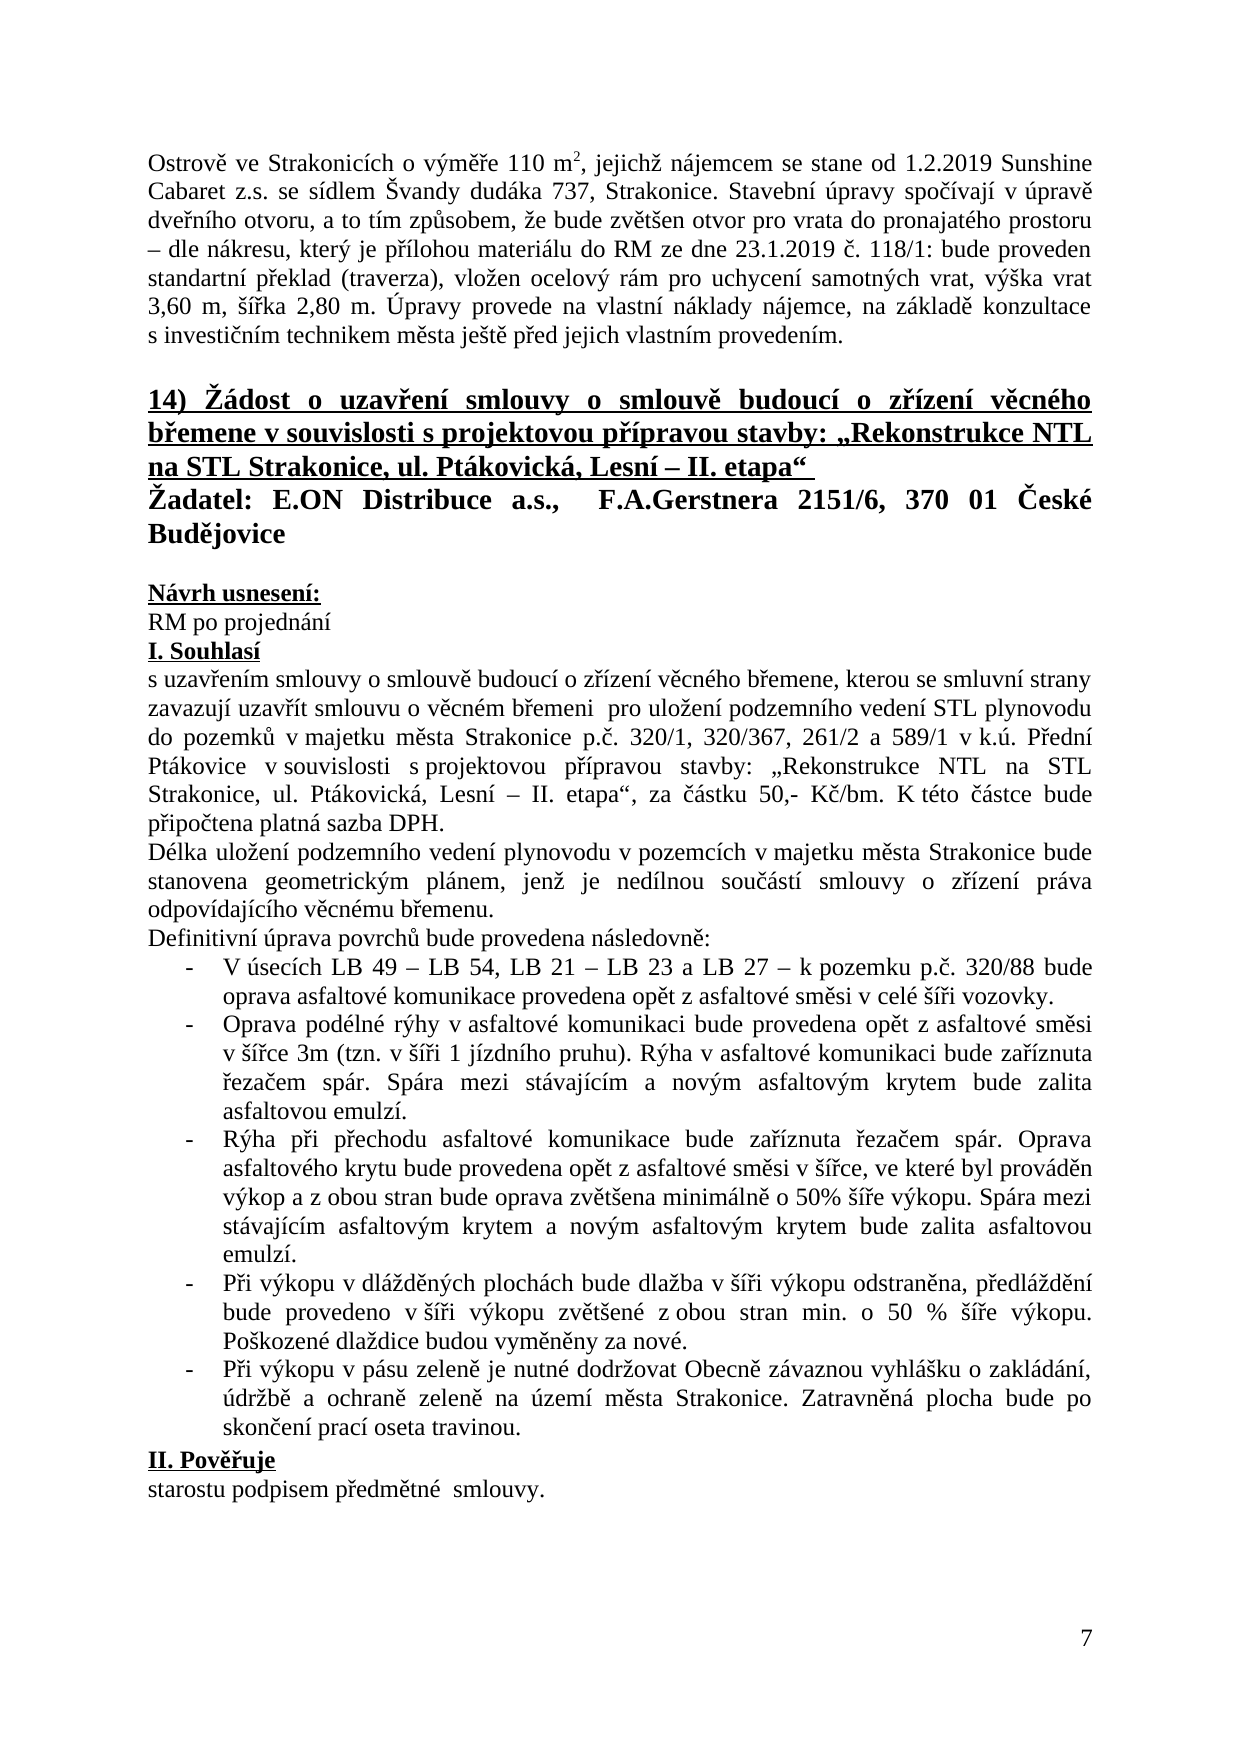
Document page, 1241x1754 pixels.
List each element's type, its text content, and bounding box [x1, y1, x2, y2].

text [148, 148, 1093, 349]
text Žadatel: E.ON Distribuce a.s., F.A.Gerstnera 2151/6, 370 01 České Budějovice [148, 482, 1093, 549]
text Definitivní úprava povrchů bude provedena následovně: [148, 923, 1093, 952]
list Při výkopu v dlážděných plochách bude dlažba v šíři výkopu odstraněna, předláždění bude provedeno v šíři výkopu zvětšené z obou stran min. o 50 % šíře výkopu. Poškozené dlaždice budou vyměněny za nové. [185, 1268, 1093, 1354]
text starostu podpisem předmětné smlouvy. [148, 1474, 1093, 1502]
subtitle 14) Žádost o uzavření smlouvy o smlouvě budoucí o zřízení věcného břemene v souvislosti s projektovou přípravou stavby: „Rekonstrukce NTL na STL Strakonice, ul. Ptákovická, Lesní – II. etapa“ [148, 446, 1093, 482]
list Rýha při přechodu asfaltové komunikace bude zaříznuta řezačem spár. Oprava asfaltového krytu bude provedena opět z asfaltové směsi v šířce, ve které byl prováděn výkop a z obou stran bude oprava zvětšena minimálně o 50% šíře výkopu. Spára mezi stávajícím asfaltovým krytem a novým asfaltovým krytem bude zalita asfaltovou emulzí. [185, 1124, 1093, 1268]
text Délka uložení podzemního vedení plynovodu v pozemcích v majetku města Strakonice bude stanovena geometrickým plánem, jenž je nedílnou součástí smlouvy o zřízení práva odpovídajícího věcnému břemenu. [148, 837, 1093, 923]
text RM po projednání [148, 607, 1093, 636]
text I. Souhlasí [148, 636, 1093, 664]
subtitle II. Pověřuje [148, 1445, 1093, 1474]
text s uzavřením smlouvy o smlouvě budoucí o zřízení věcného břemene, kterou se smluvní strany zavazují uzavřít smlouvu o věcném břemeni pro uložení podzemního vedení STL plynovodu do pozemků v majetku města Strakonice p.č. 320/1, 320/367, 261/2 a 589/1 v k.ú. Přední Ptákovice v souvislosti s projektovou přípravou stavby: „Rekonstrukce NTL na STL Strakonice, ul. Ptákovická, Lesní – II. etapa“, za částku 50,- Kč/bm. K této částce bude připočtena platná sazba DPH. [148, 664, 1093, 837]
list Při výkopu v pásu zeleně je nutné dodržovat Obecně závaznou vyhlášku o zakládání, údržbě a ochraně zeleně na území města Strakonice. Zatravněná plocha bude po skončení prací oseta travinou. [185, 1354, 1093, 1441]
text Návrh usnesení: [148, 578, 1093, 607]
subtitle 14) Žádost o uzavření smlouvy o smlouvě budoucí o zřízení věcného břemene v souvislosti s projektovou přípravou stavby: „Rekonstrukce NTL na STL Strakonice, ul. Ptákovická, Lesní – II. etapa“ [148, 382, 1093, 444]
list Oprava podélné rýhy v asfaltové komunikaci bude provedena opět z asfaltové směsi v šířce 3m (tzn. v šíři 1 jízdního pruhu). Rýha v asfaltové komunikaci bude zaříznuta řezačem spár. Spára mezi stávajícím a novým asfaltovým krytem bude zalita asfaltovou emulzí. [185, 1009, 1093, 1124]
list V úsecích LB 49 – LB 54, LB 21 – LB 23 a LB 27 – k pozemku p.č. 320/88 bude oprava asfaltové komunikace provedena opět z asfaltové směsi v celé šíři vozovky. [185, 952, 1093, 1009]
